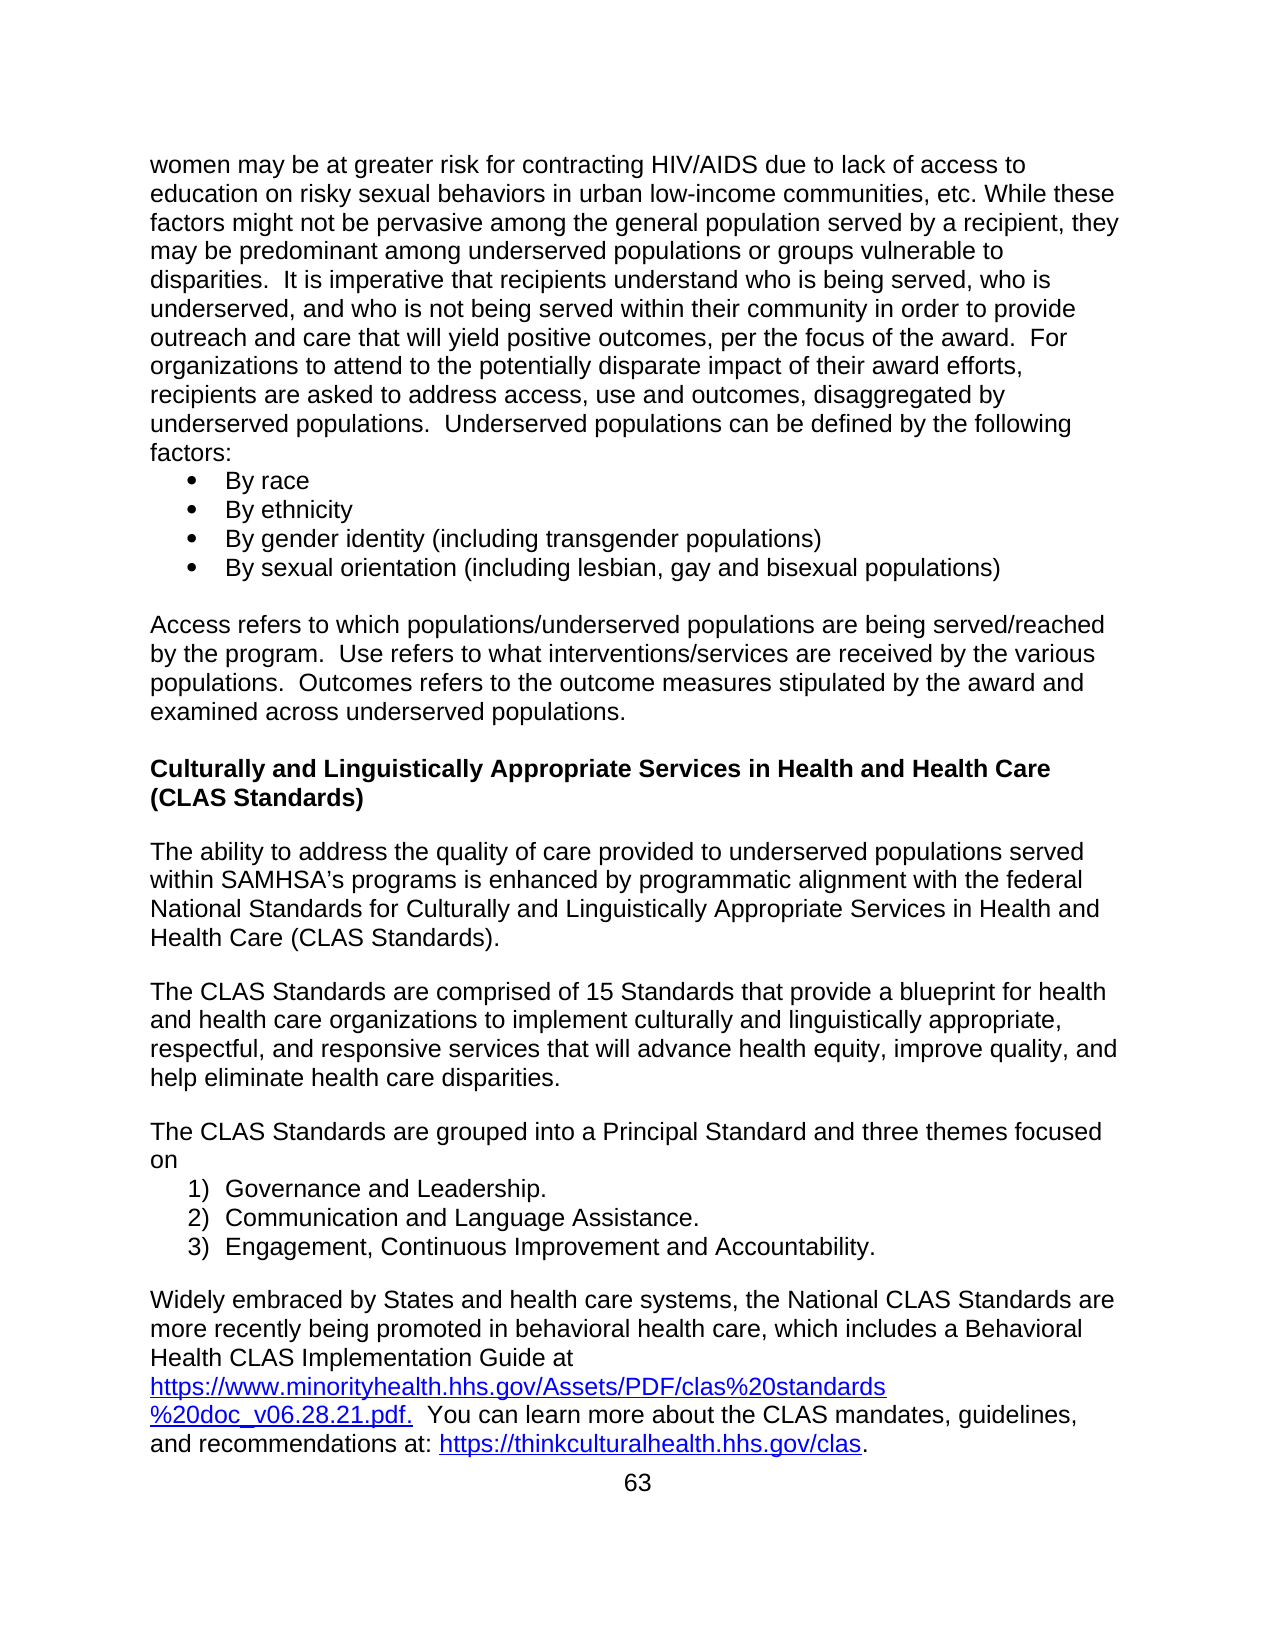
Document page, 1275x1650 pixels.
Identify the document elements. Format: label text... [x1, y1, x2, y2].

list Engagement, Continuous Improvement and Accountability. [187, 1232, 1125, 1260]
list Communication and Language Assistance. [187, 1203, 1125, 1232]
text The CLAS Standards are comprised of 15 Standards that provide a blueprint for health and health care organizations to implement culturally and linguistically appropriate, respectful, and responsive services that will advance health equity, improve quality, and help eliminate health care disparities. [150, 977, 1125, 1092]
text Access refers to which populations/underserved populations are being served/reached by the program. Use refers to what interventions/services are received by the various populations. Outcomes refers to the outcome measures stipulated by the award and examined across underserved populations. [150, 610, 1125, 725]
text The ability to address the quality of care provided to underserved populations served within SAMHSA’s programs is enhanced by programmatic alignment with the federal National Standards for Culturally and Linguistically Appropriate Services in Health and Health Care (CLAS Standards). [150, 837, 1125, 952]
list By ethnicity [187, 495, 1125, 524]
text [150, 150, 1125, 466]
list By race [187, 466, 1125, 495]
list By gender identity (including transgender populations) [187, 524, 1125, 553]
text Widely embraced by States and health care systems, the National CLAS Standards are more recently being promoted in behavioral health care, which includes a Behavioral Health CLAS Implementation Guide at https://www.minorityhealth.hhs.gov/Assets/PDF/clas%20standards%20doc_v06.28.21.pdf. You can learn more about the CLAS mandates, guidelines, and recommendations at: https://thinkculturalhealth.hhs.gov/clas. [150, 1285, 1125, 1458]
list Governance and Leadership. [187, 1174, 1125, 1203]
list By sexual orientation (including lesbian, gay and bisexual populations) [187, 553, 1125, 582]
text The CLAS Standards are grouped into a Principal Standard and three themes focused on [150, 1117, 1125, 1174]
text Culturally and Linguistically Appropriate Services in Health and Health Care (CLAS Standards) [150, 754, 1125, 812]
